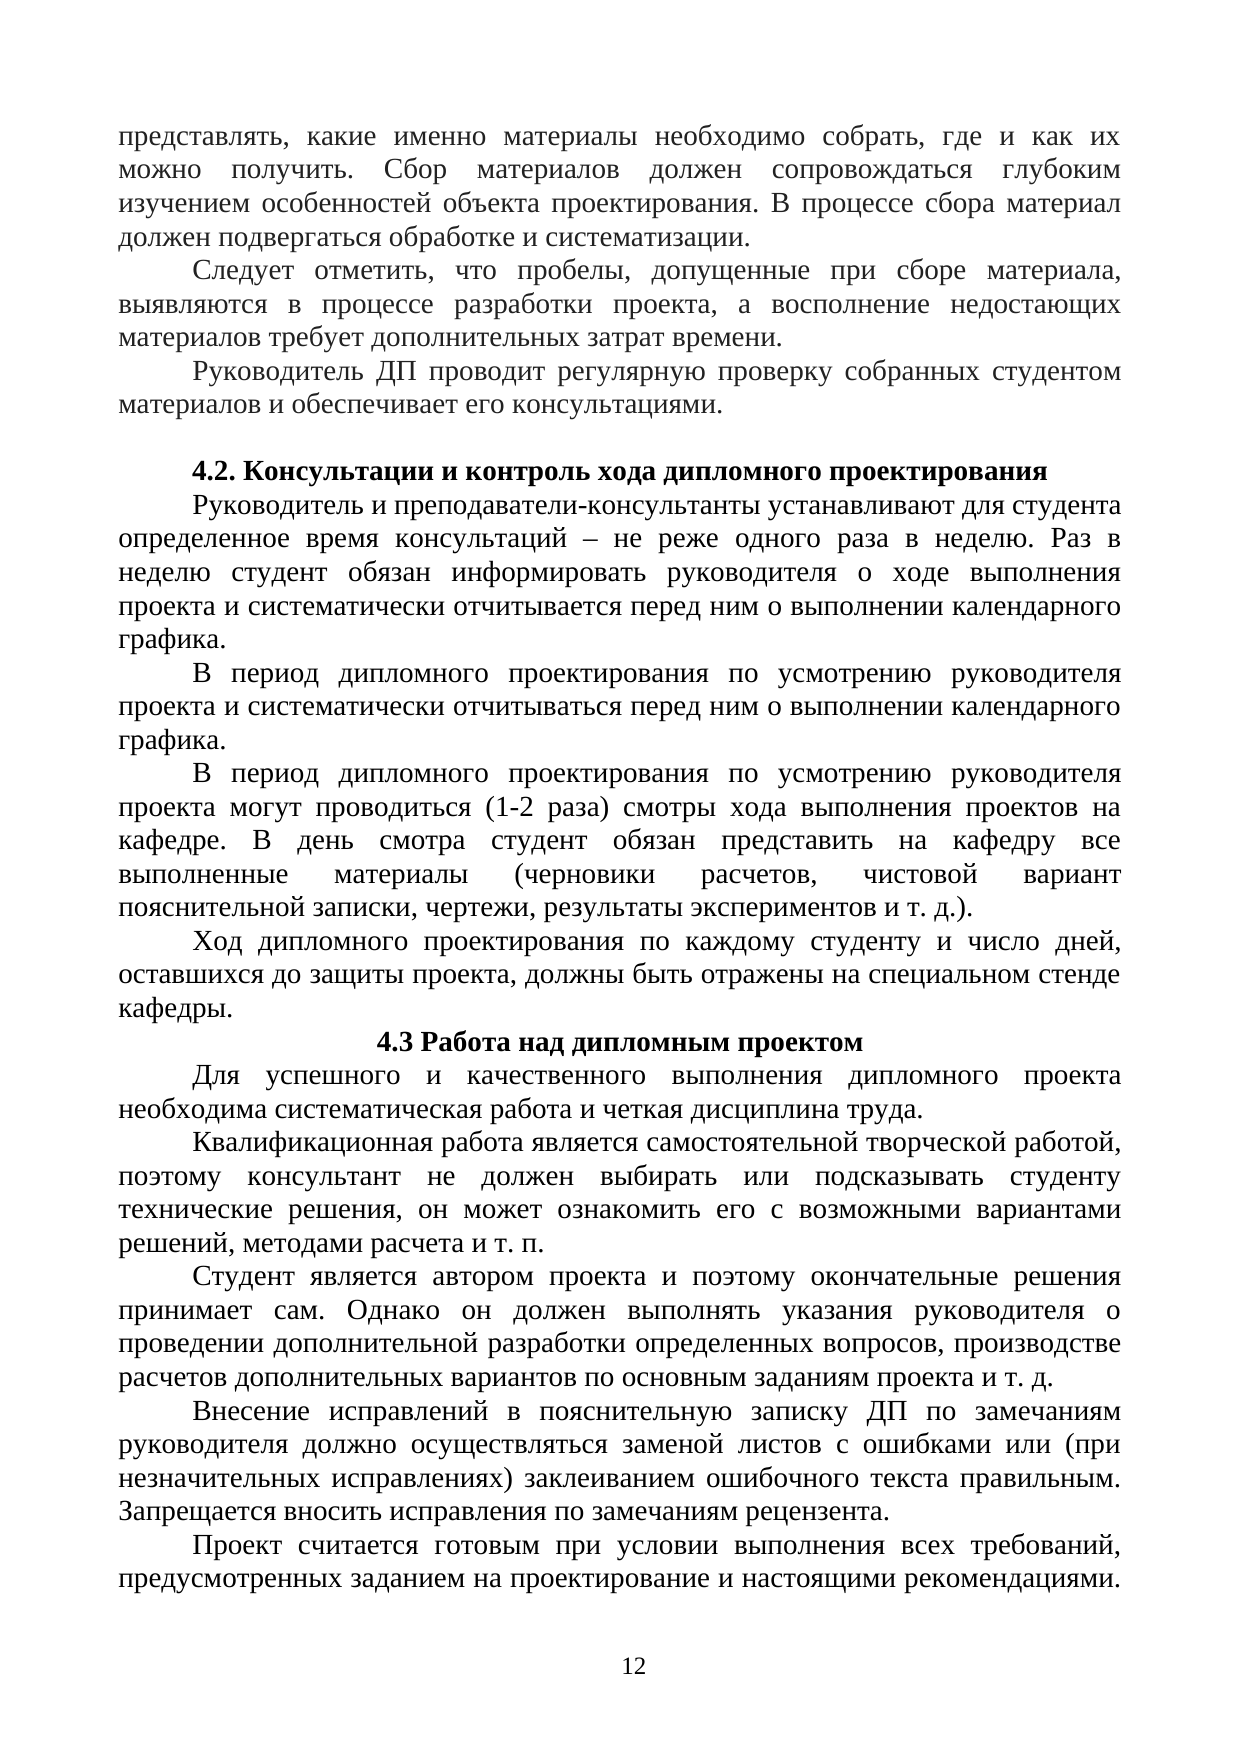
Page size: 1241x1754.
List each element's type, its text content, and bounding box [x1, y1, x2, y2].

text В период дипломного проектирования по усмотрению руководителя проекта могут проводиться (1-2 раза) смотры хода выполнения проектов на кафедре. В день смотра студент обязан представить на кафедру все выполненные материалы (черновики расчетов, чистовой вариант пояснительной записки, чертежи, результаты экспериментов и т. д.). [118, 755, 1122, 923]
text Внесение исправлений в пояснительную записку ДП по замечаниям руководителя должно осуществляться заменой листов с ошибками или (при незначительных исправлениях) заклеиванием ошибочного текста правильным. Запрещается вносить исправления по замечаниям рецензента. [118, 1393, 1122, 1527]
text Руководитель и преподаватели-консультанты устанавливают для студента определенное время консультаций – не реже одного раза в неделю. Раз в неделю студент обязан информировать руководителя о ходе выполнения проекта и систематически отчитывается перед ним о выполнении календарного графика. [118, 487, 1122, 655]
text Для успешного и качественного выполнения дипломного проекта необходима систематическая работа и четкая дисциплина труда. [118, 1057, 1122, 1124]
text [118, 1527, 1122, 1594]
text В период дипломного проектирования по усмотрению руководителя проекта и систематически отчитываться перед ним о выполнении календарного графика. [118, 655, 1122, 755]
text Руководитель ДП проводит регулярную проверку собранных студентом материалов и обеспечивает его консультациями. [118, 353, 1122, 420]
text Квалификационная работа является самостоятельной творческой работой, поэтому консультант не должен выбирать или подсказывать студенту технические решения, он может ознакомить его с возможными вариантами решений, методами расчета и т. п. [118, 1124, 1122, 1258]
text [118, 118, 1122, 252]
text Студент является автором проекта и поэтому окончательные решения принимает сам. Однако он должен выполнять указания руководителя о проведении дополнительной разработки определенных вопросов, производстве расчетов дополнительных вариантов по основным заданиям проекта и т. д. [118, 1258, 1122, 1393]
text 4.3 Работа над дипломным проектом [118, 1024, 1122, 1057]
text Следует отметить, что пробелы, допущенные при сборе материала, выявляются в процессе разработки проекта, а восполнение недостающих материалов требует дополнительных затрат времени. [118, 252, 1122, 353]
text 4.2. Консультации и контроль хода дипломного проектирования [118, 453, 1122, 487]
text Ход дипломного проектирования по каждому студенту и число дней, оставшихся до защиты проекта, должны быть отражены на специальном стенде кафедры. [118, 923, 1122, 1024]
